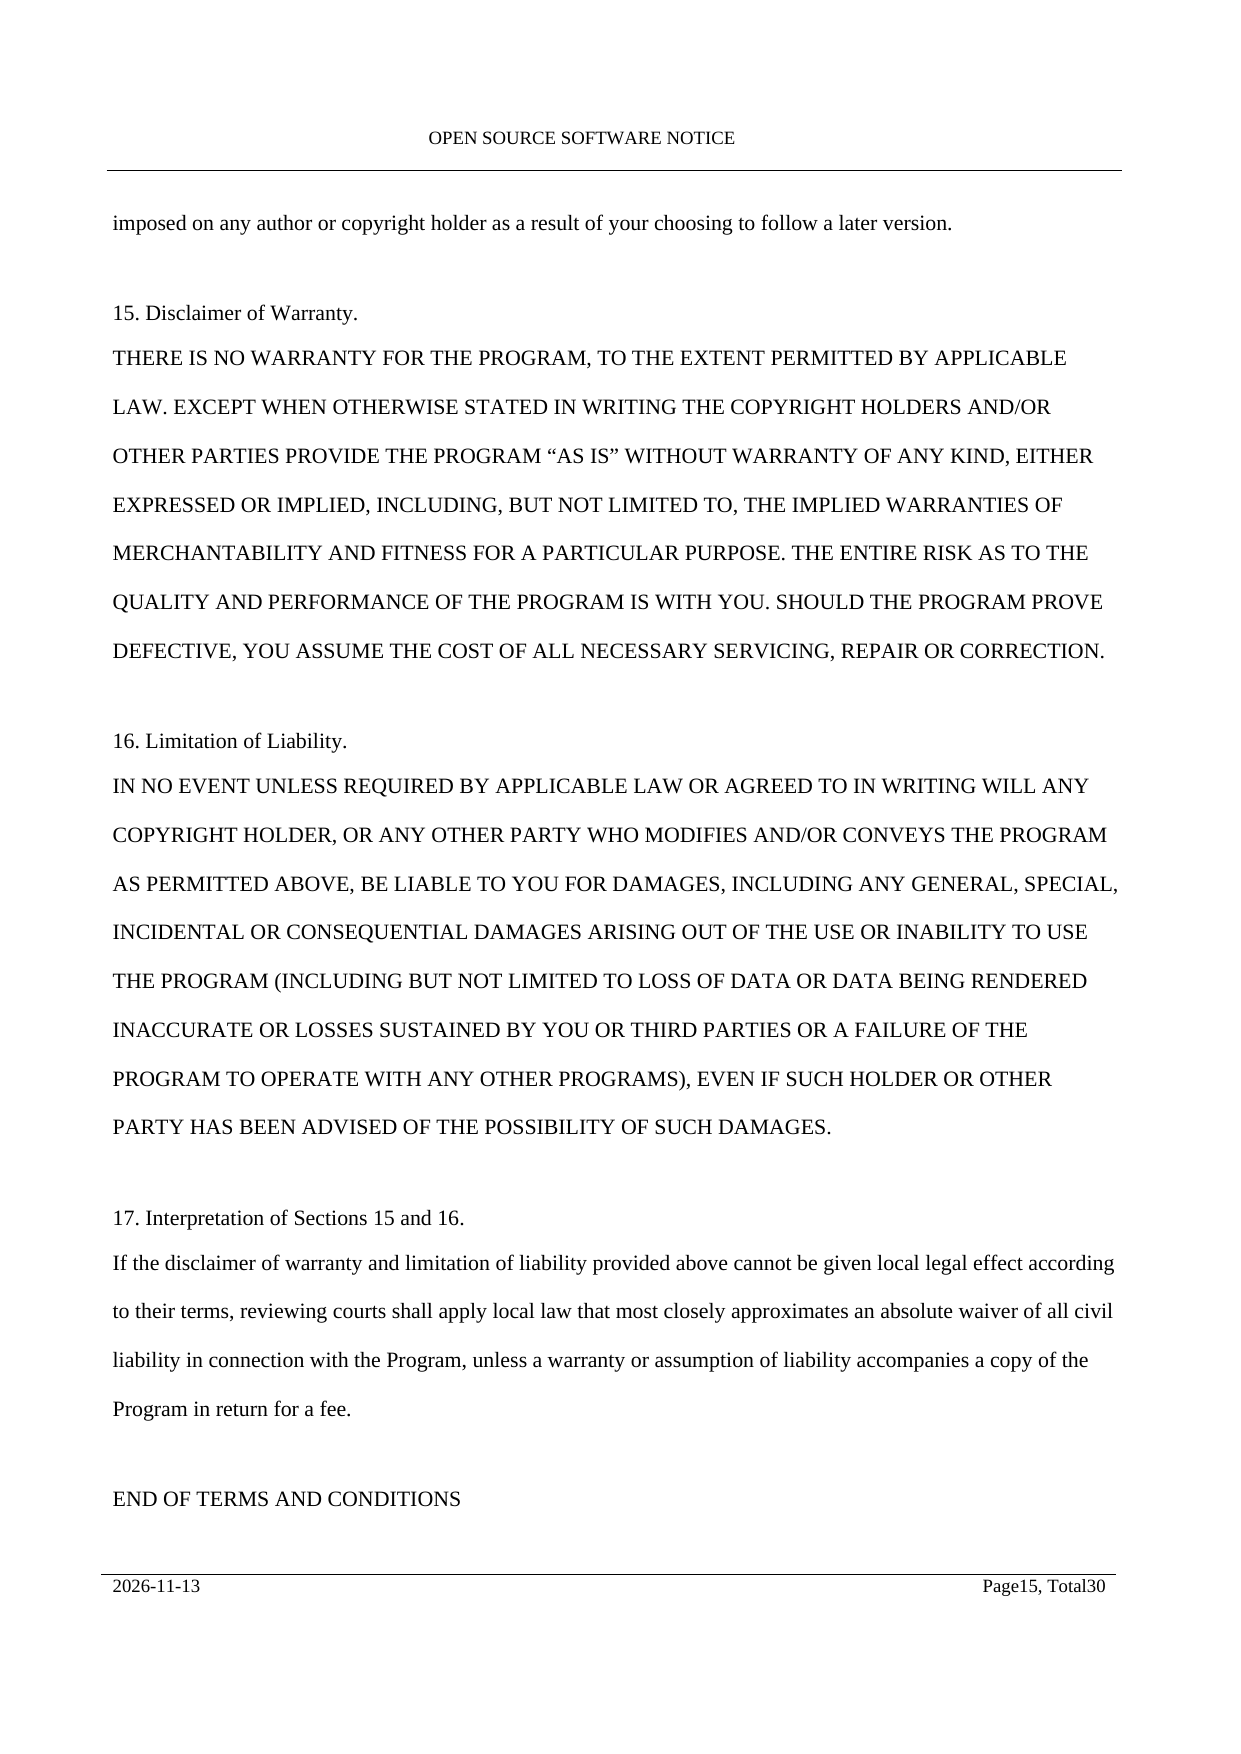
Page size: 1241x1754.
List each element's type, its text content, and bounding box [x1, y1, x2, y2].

text 15. Disclaimer of Warranty. [112, 297, 1128, 329]
text IN NO EVENT UNLESS REQUIRED BY APPLICABLE LAW OR AGREED TO IN WRITING WILL ANY COPYRIGHT HOLDER, OR ANY OTHER PARTY WHO MODIFIES AND/OR CONVEYS THE PROGRAM AS PERMITTED ABOVE, BE LIABLE TO YOU FOR DAMAGES, INCLUDING ANY GENERAL, SPECIAL, INCIDENTAL OR CONSEQUENTIAL DAMAGES ARISING OUT OF THE USE OR INABILITY TO USE THE PROGRAM (INCLUDING BUT NOT LIMITED TO LOSS OF DATA OR DATA BEING RENDERED INACCURATE OR LOSSES SUSTAINED BY YOU OR THIRD PARTIES OR A FAILURE OF THE PROGRAM TO OPERATE WITH ANY OTHER PROGRAMS), EVEN IF SUCH HOLDER OR OTHER PARTY HAS BEEN ADVISED OF THE POSSIBILITY OF SUCH DAMAGES. [112, 769, 1128, 1143]
text END OF TERMS AND CONDITIONS [112, 1482, 1128, 1515]
text 16. Limitation of Liability. [112, 724, 1128, 757]
text If the disclaimer of warranty and limitation of liability provided above cannot be given local legal effect according to their terms, reviewing courts shall apply local law that most closely approximates an absolute waiver of all civil liability in connection with the Program, unless a warranty or assumption of liability accompanies a copy of the Program in return for a fee. [112, 1246, 1128, 1425]
text THERE IS NO WARRANTY FOR THE PROGRAM, TO THE EXTENT PERMITTED BY APPLICABLE LAW. EXCEPT WHEN OTHERWISE STATED IN WRITING THE COPYRIGHT HOLDERS AND/OR OTHER PARTIES PROVIDE THE PROGRAM “AS IS” WITHOUT WARRANTY OF ANY KIND, EITHER EXPRESSED OR IMPLIED, INCLUDING, BUT NOT LIMITED TO, THE IMPLIED WARRANTIES OF MERCHANTABILITY AND FITNESS FOR A PARTICULAR PURPOSE. THE ENTIRE RISK AS TO THE QUALITY AND PERFORMANCE OF THE PROGRAM IS WITH YOU. SHOULD THE PROGRAM PROVE DEFECTIVE, YOU ASSUME THE COST OF ALL NECESSARY SERVICING, REPAIR OR CORRECTION. [112, 342, 1128, 667]
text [112, 206, 1128, 239]
text 17. Interpretation of Sections 15 and 16. [112, 1201, 1128, 1233]
